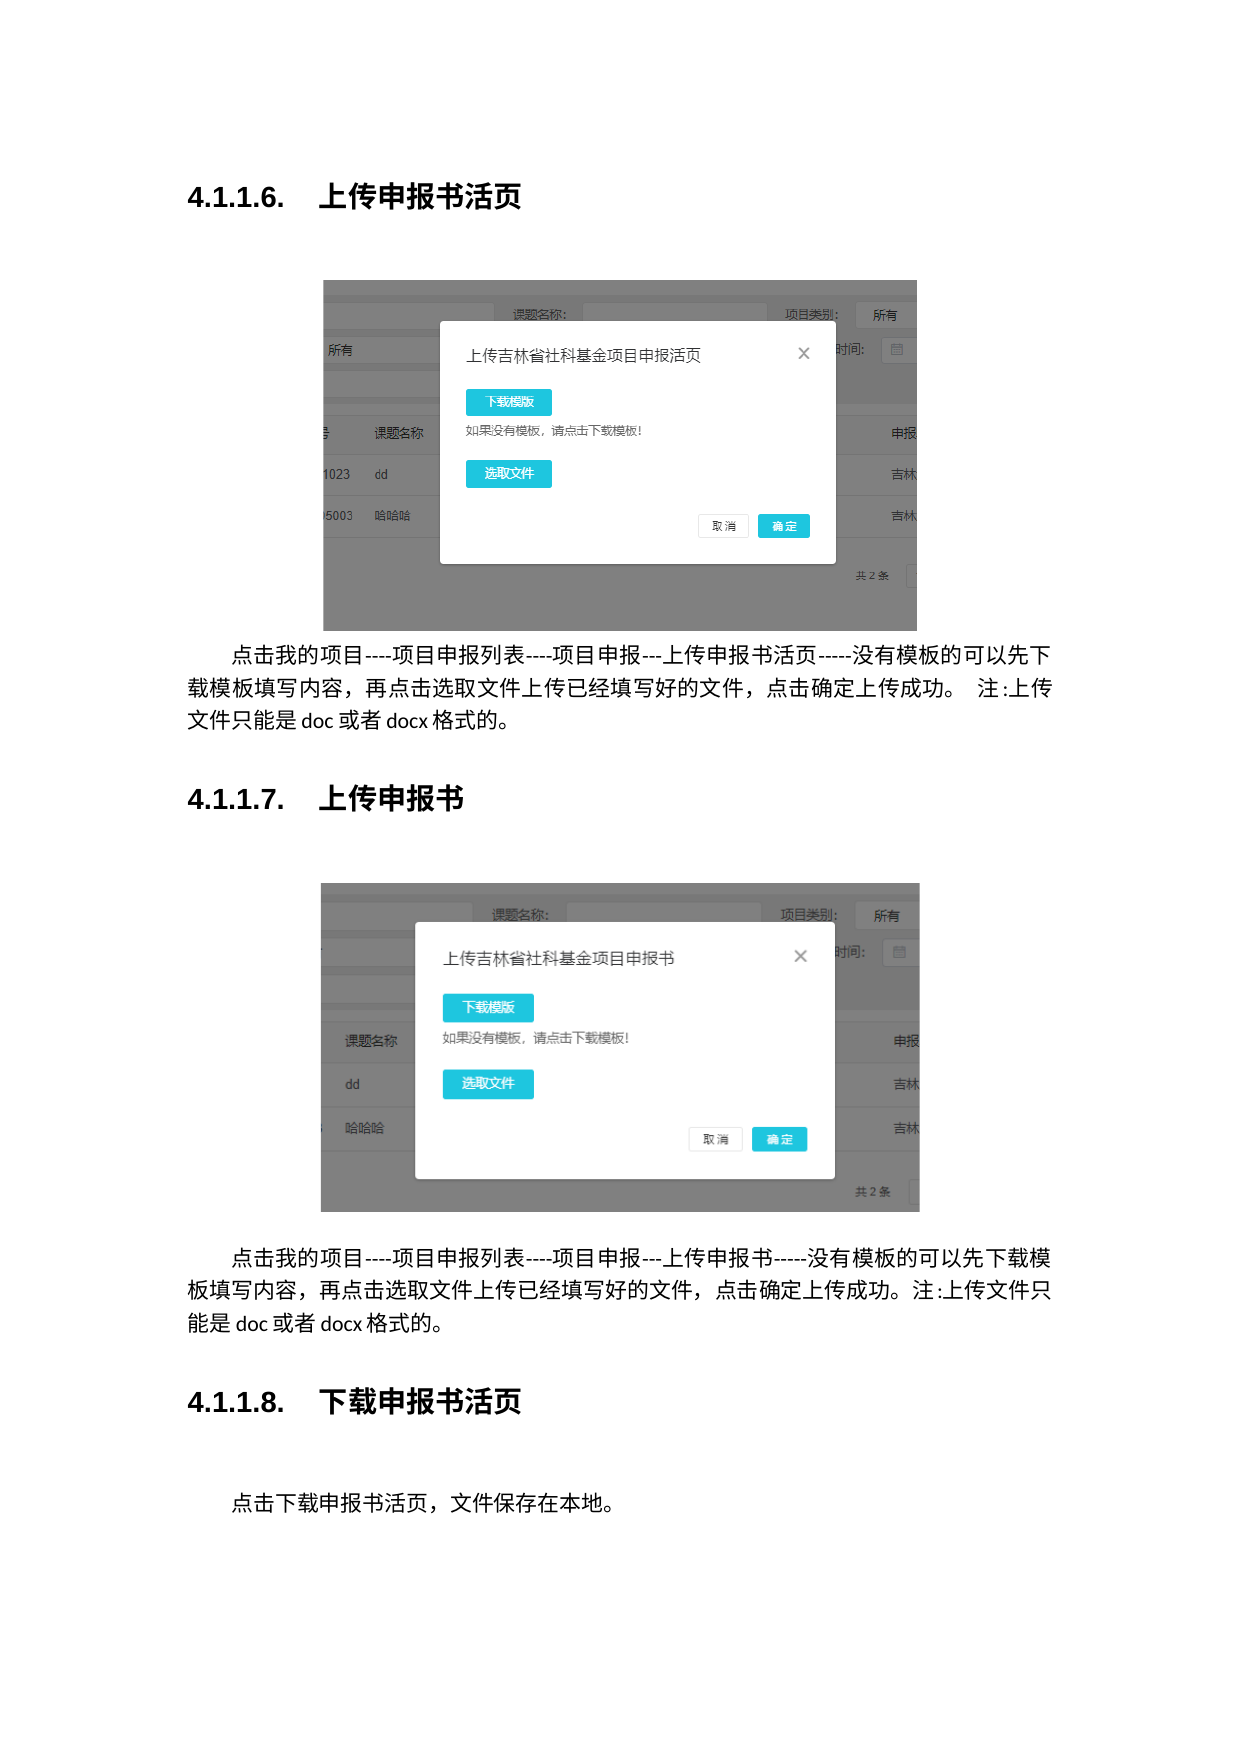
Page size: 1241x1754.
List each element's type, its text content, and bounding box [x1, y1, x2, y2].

subtitle 上传申报书 [187, 764, 1053, 829]
picture [320, 883, 920, 1212]
picture [323, 280, 917, 631]
subtitle 下载申报书活页 [187, 1367, 1053, 1432]
text 点击我的项目----项目申报列表----项目申报---上传申报书活页-----没有模板的可以先下载模板填写内容，再点击选取文件上传已经填写好的文件，点击确定上传成功。 注:上传文件只能是doc或者docx格式的。 [187, 638, 1053, 735]
text 点击下载申报书活页，文件保存在本地。 [187, 1486, 1053, 1518]
text 点击我的项目----项目申报列表----项目申报---上传申报书-----没有模板的可以先下载模板填写内容，再点击选取文件上传已经填写好的文件，点击确定上传成功。注:上传文件只能是doc或者docx格式的。 [187, 1241, 1053, 1338]
subtitle 上传申报书活页 [187, 162, 1053, 227]
